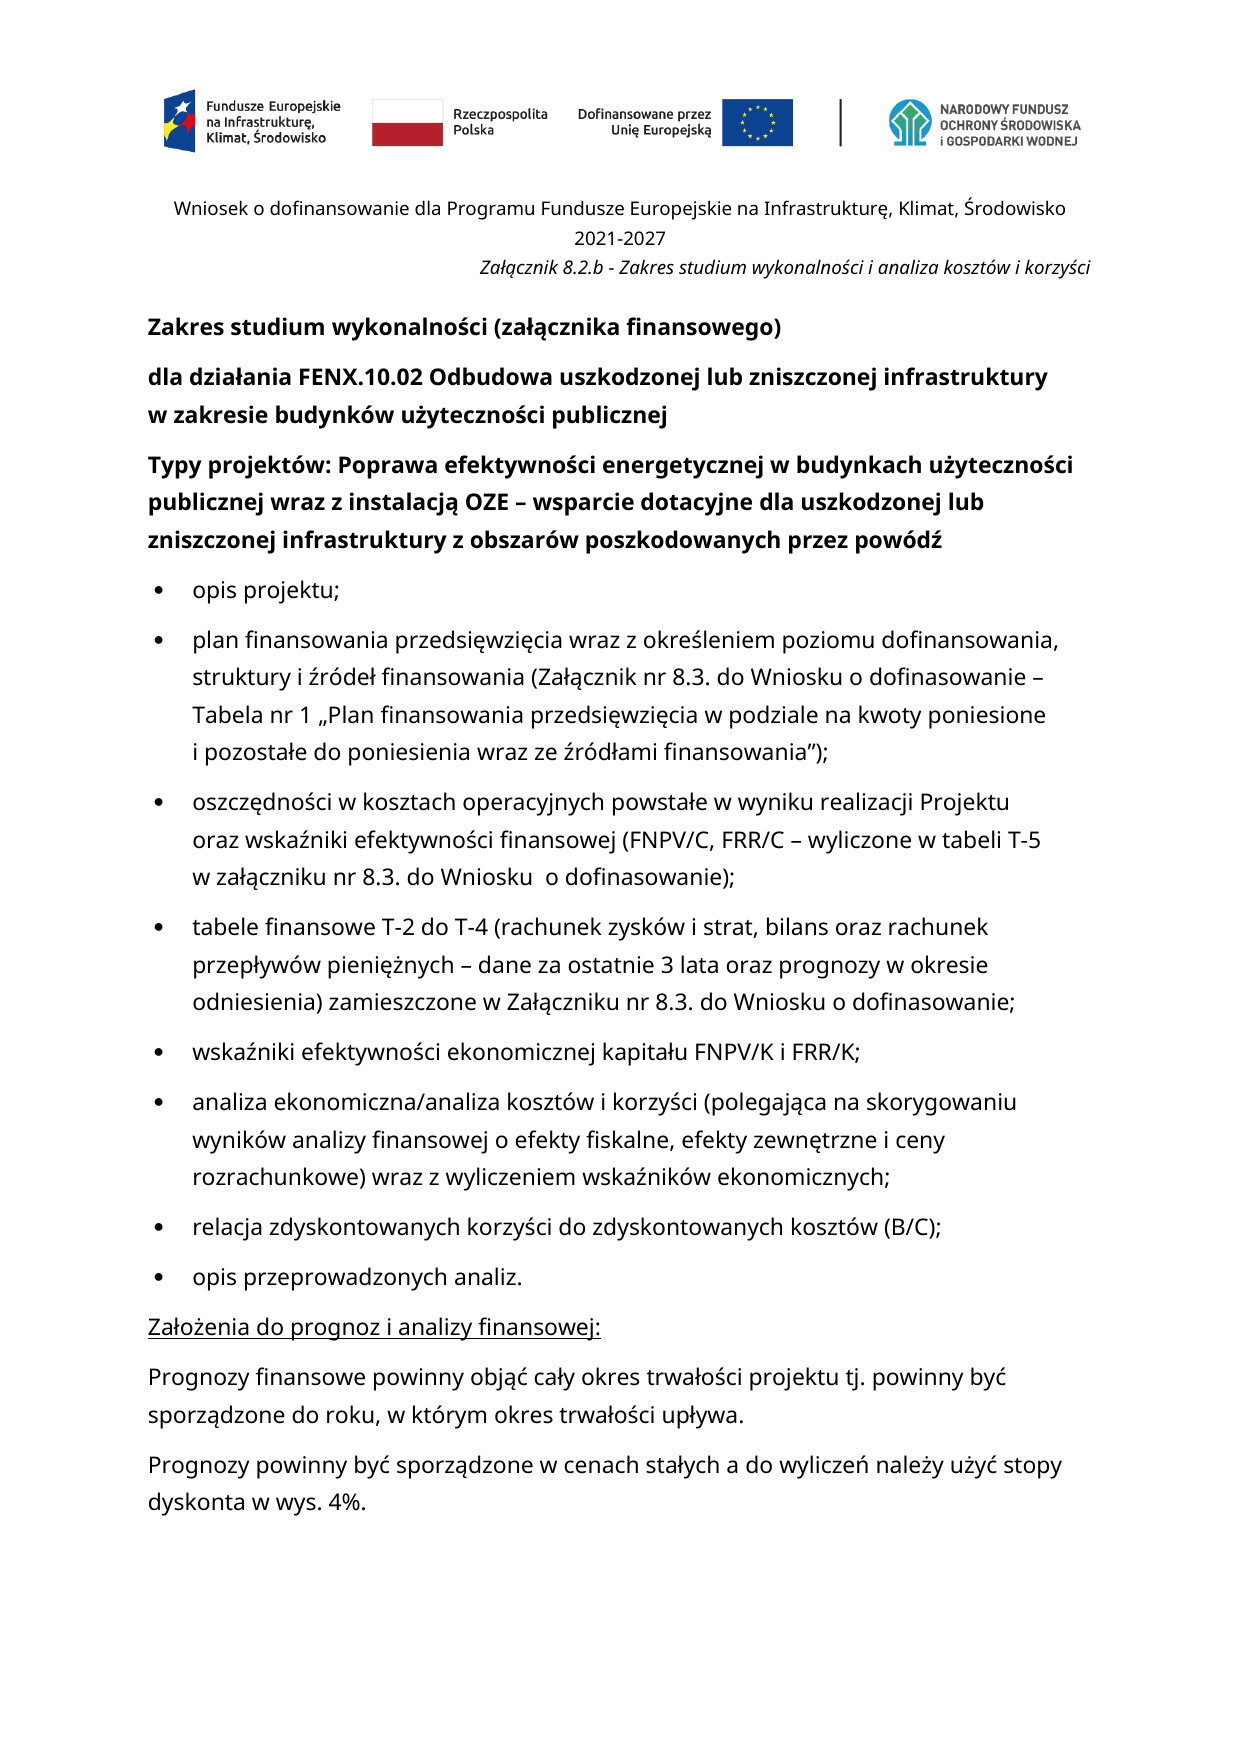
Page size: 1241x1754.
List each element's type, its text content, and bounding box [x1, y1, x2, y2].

text Typy projektów: Poprawa efektywności energetycznej w budynkach użyteczności publicznej wraz z instalacją OZE – wsparcie dotacyjne dla uszkodzonej lub zniszczonej infrastruktury z obszarów poszkodowanych przez powódź [148, 449, 1093, 555]
text Prognozy finansowe powinny objąć cały okres trwałości projektu tj. powinny być sporządzone do roku, w którym okres trwałości upływa. [148, 1361, 1093, 1430]
list oszczędności w kosztach operacyjnych powstałe w wyniku realizacji Projektu oraz wskaźniki efektywności finansowej (FNPV/C, FRR/C – wyliczone w tabeli T-5 w załączniku nr 8.3. do Wniosku o dofinasowanie); [154, 786, 1093, 893]
list relacja zdyskontowanych korzyści do zdyskontowanych kosztów (B/C); [154, 1211, 1093, 1243]
text dla działania FENX.10.02 Odbudowa uszkodzonej lub zniszczonej infrastruktury w zakresie budynków użyteczności publicznej [148, 361, 1093, 430]
text Prognozy powinny być sporządzone w cenach stałych a do wyliczeń należy użyć stopy dyskonta w wys. 4%. [148, 1449, 1093, 1518]
list opis projektu; [154, 574, 1093, 605]
list wskaźniki efektywności ekonomicznej kapitału FNPV/K i FRR/K; [154, 1036, 1093, 1068]
list tabele finansowe T-2 do T-4 (rachunek zysków i strat, bilans oraz rachunek przepływów pieniężnych – dane za ostatnie 3 lata oraz prognozy w okresie odniesienia) zamieszczone w Załączniku nr 8.3. do Wniosku o dofinasowanie; [154, 911, 1093, 1018]
picture [147, 73, 1093, 168]
list plan finansowania przedsięwzięcia wraz z określeniem poziomu dofinansowania, struktury i źródeł finansowania (Załącznik nr 8.3. do Wniosku o dofinasowanie – Tabela nr 1 „Plan finansowania przedsięwzięcia w podziale na kwoty poniesione i pozostałe do poniesienia wraz ze źródłami finansowania”); [154, 624, 1093, 768]
text Założenia do prognoz i analizy finansowej: [148, 1311, 1093, 1343]
text Zakres studium wykonalności (załącznika finansowego) [148, 311, 1093, 343]
list analiza ekonomiczna/analiza kosztów i korzyści (polegająca na skorygowaniu wyników analizy finansowej o efekty fiskalne, efekty zewnętrzne i ceny rozrachunkowe) wraz z wyliczeniem wskaźników ekonomicznych; [154, 1086, 1093, 1193]
list opis przeprowadzonych analiz. [154, 1261, 1093, 1293]
